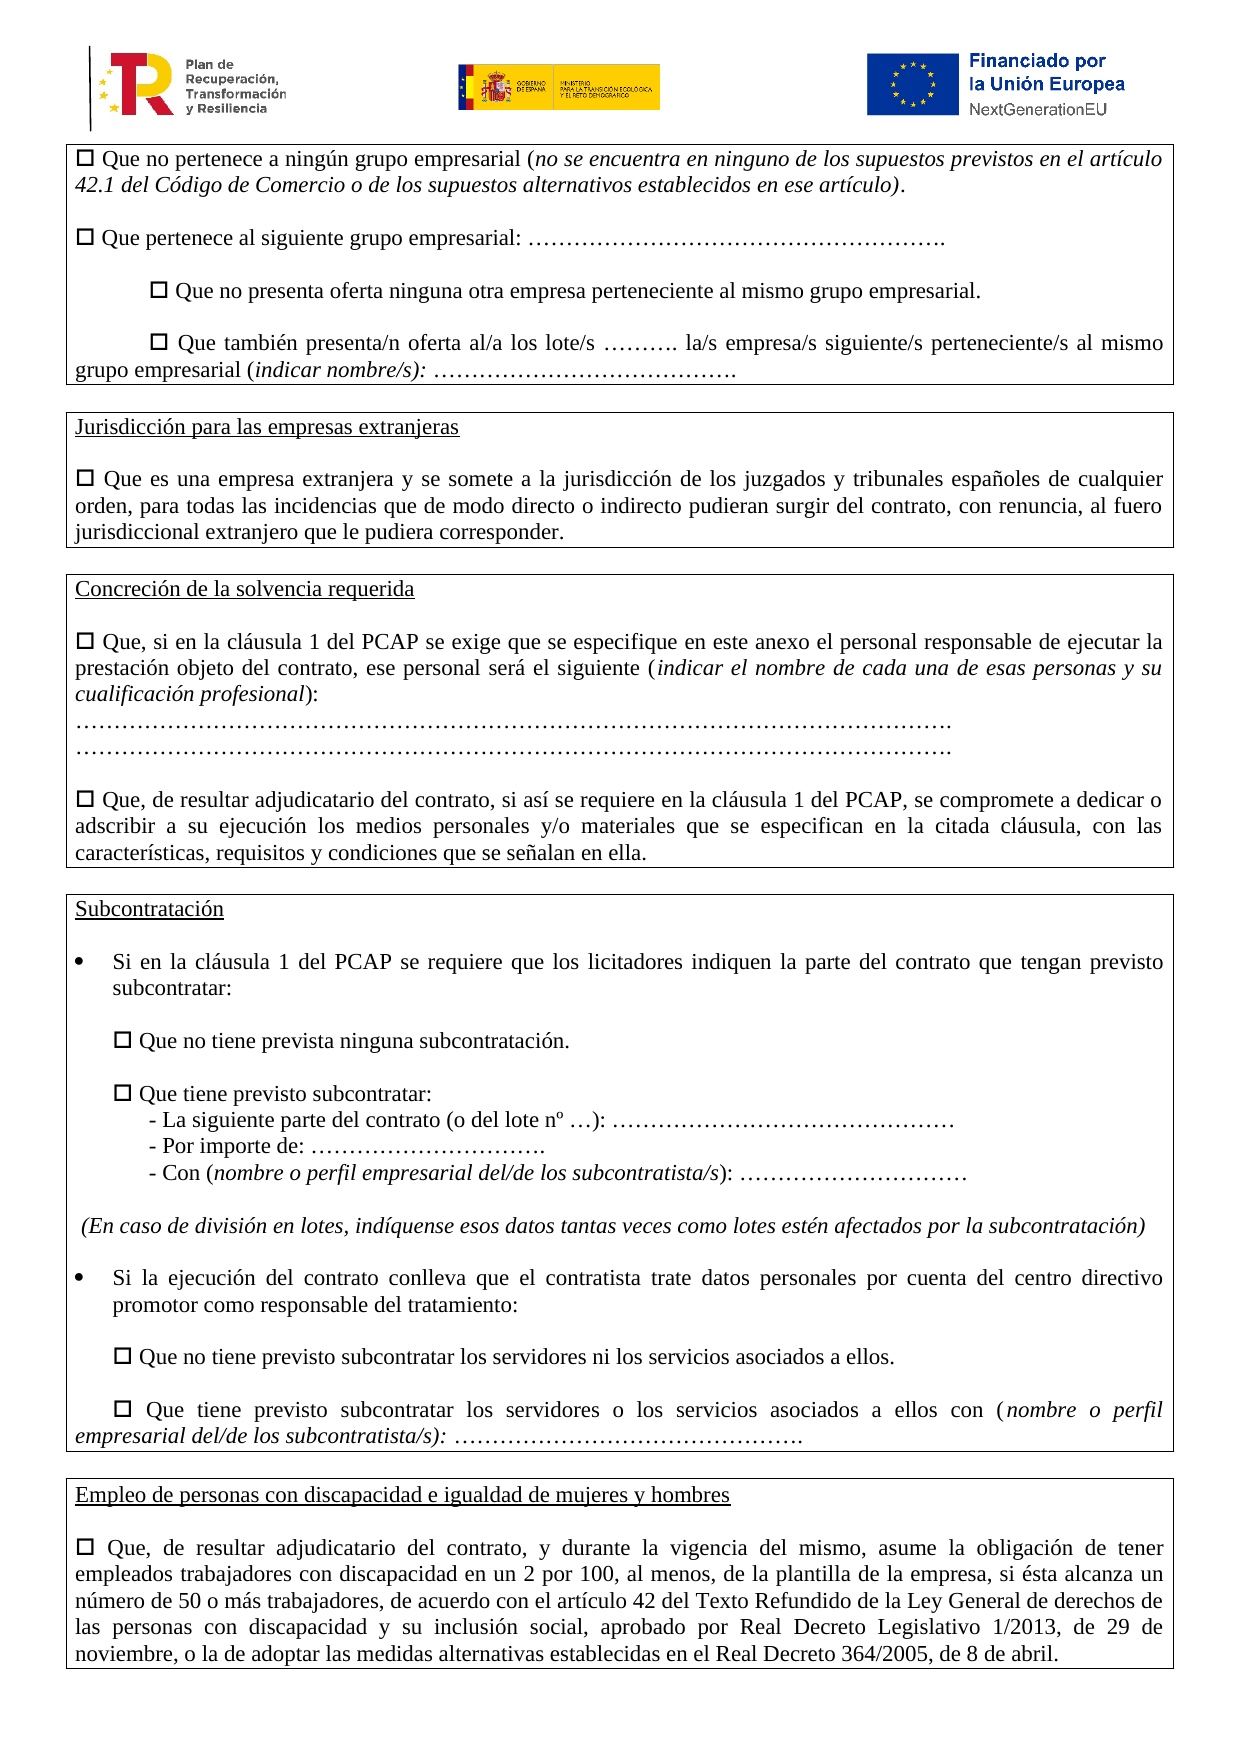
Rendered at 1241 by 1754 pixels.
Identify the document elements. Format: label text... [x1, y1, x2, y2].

text Que también presenta/n oferta al/a los lote/s ………. la/s empresa/s siguiente/s perteneciente/s al mismo grupo empresarial (indicar nombre/s): …………………………………. [67, 328, 1173, 384]
text Subcontratación [67, 895, 1173, 922]
text - Con (nombre o perfil empresarial del/de los subcontratista/s): ………………………… [75, 1159, 1165, 1185]
picture [457, 63, 661, 111]
text Que no presenta oferta ninguna otra empresa perteneciente al mismo grupo empresarial. [75, 277, 1165, 303]
list Si la ejecución del contrato conlleva que el contratista trate datos personales por cuenta del centro directivo promotor como responsable del tratamiento: [75, 1264, 1165, 1317]
text Que no pertenece a ningún grupo empresarial (no se encuentra en ninguno de los supuestos previstos en el artículo 42.1 del Código de Comercio o de los supuestos alternativos establecidos en ese artículo). [67, 145, 1173, 198]
picture [98, 50, 286, 123]
text Empleo de personas con discapacidad e igualdad de mujeres y hombres [67, 1479, 1173, 1508]
text Que, de resultar adjudicatario del contrato, y durante la vigencia del mismo, asume la obligación de tener empleados trabajadores con discapacidad en un 2 por 100, al menos, de la plantilla de la empresa, si ésta alcanza un número de 50 o más trabajadores, de acuerdo con el artículo 42 del Texto Refundido de la Ley General de derechos de las personas con discapacidad y su inclusión social, aprobado por Real Decreto Legislativo 1/2013, de 29 de noviembre, o la de adoptar las medidas alternativas establecidas en el Real Decreto 364/2005, de 8 de abril. [67, 1531, 1173, 1668]
text Que tiene previsto subcontratar: [75, 1080, 1165, 1106]
text - La siguiente parte del contrato (o del lote nº …): ……………………………………… [75, 1106, 1165, 1133]
text Concreción de la solvencia requerida [67, 575, 1173, 601]
text …………………………………………………………………………………………………….……………………………………………………………………………………………………. [75, 707, 1165, 759]
text - Por importe de: …………………………. [75, 1133, 1165, 1159]
text Que, de resultar adjudicatario del contrato, si así se requiere en la cláusula 1 del PCAP, se compromete a dedicar o adscribir a su ejecución los medios personales y/o materiales que se especifican en la citada cláusula, con las características, requisitos y condiciones que se señalan en ella. [67, 785, 1173, 867]
text Que no tiene prevista ninguna subcontratación. [75, 1027, 1165, 1053]
text Que es una empresa extranjera y se somete a la jurisdicción de los juzgados y tribunales españoles de cualquier orden, para todas las incidencias que de modo directo o indirecto pudieran surgir del contrato, con renuncia, al fuero jurisdiccional extranjero que le pudiera corresponder. [67, 464, 1173, 547]
text Jurisdicción para las empresas extranjeras [67, 413, 1173, 439]
picture [862, 48, 1135, 120]
text Que, si en la cláusula 1 del PCAP se exige que se especifique en este anexo el personal responsable de ejecutar la prestación objeto del contrato, ese personal será el siguiente (indicar el nombre de cada una de esas personas y su cualificación profesional): [75, 628, 1165, 707]
text (En caso de división en lotes, indíquense esos datos tantas veces como lotes estén afectados por la subcontratación) [75, 1212, 1165, 1238]
text Que pertenece al siguiente grupo empresarial: ………………………………………………. [75, 224, 1165, 250]
text Que no tiene previsto subcontratar los servidores ni los servicios asociados a ellos. [75, 1343, 1165, 1370]
list Si en la cláusula 1 del PCAP se requiere que los licitadores indiquen la parte del contrato que tengan previsto subcontratar: [75, 948, 1165, 1001]
text Que tiene previsto subcontratar los servidores o los servicios asociados a ellos con (nombre o perfil empresarial del/de los subcontratista/s): ………………………………………. [67, 1395, 1173, 1451]
